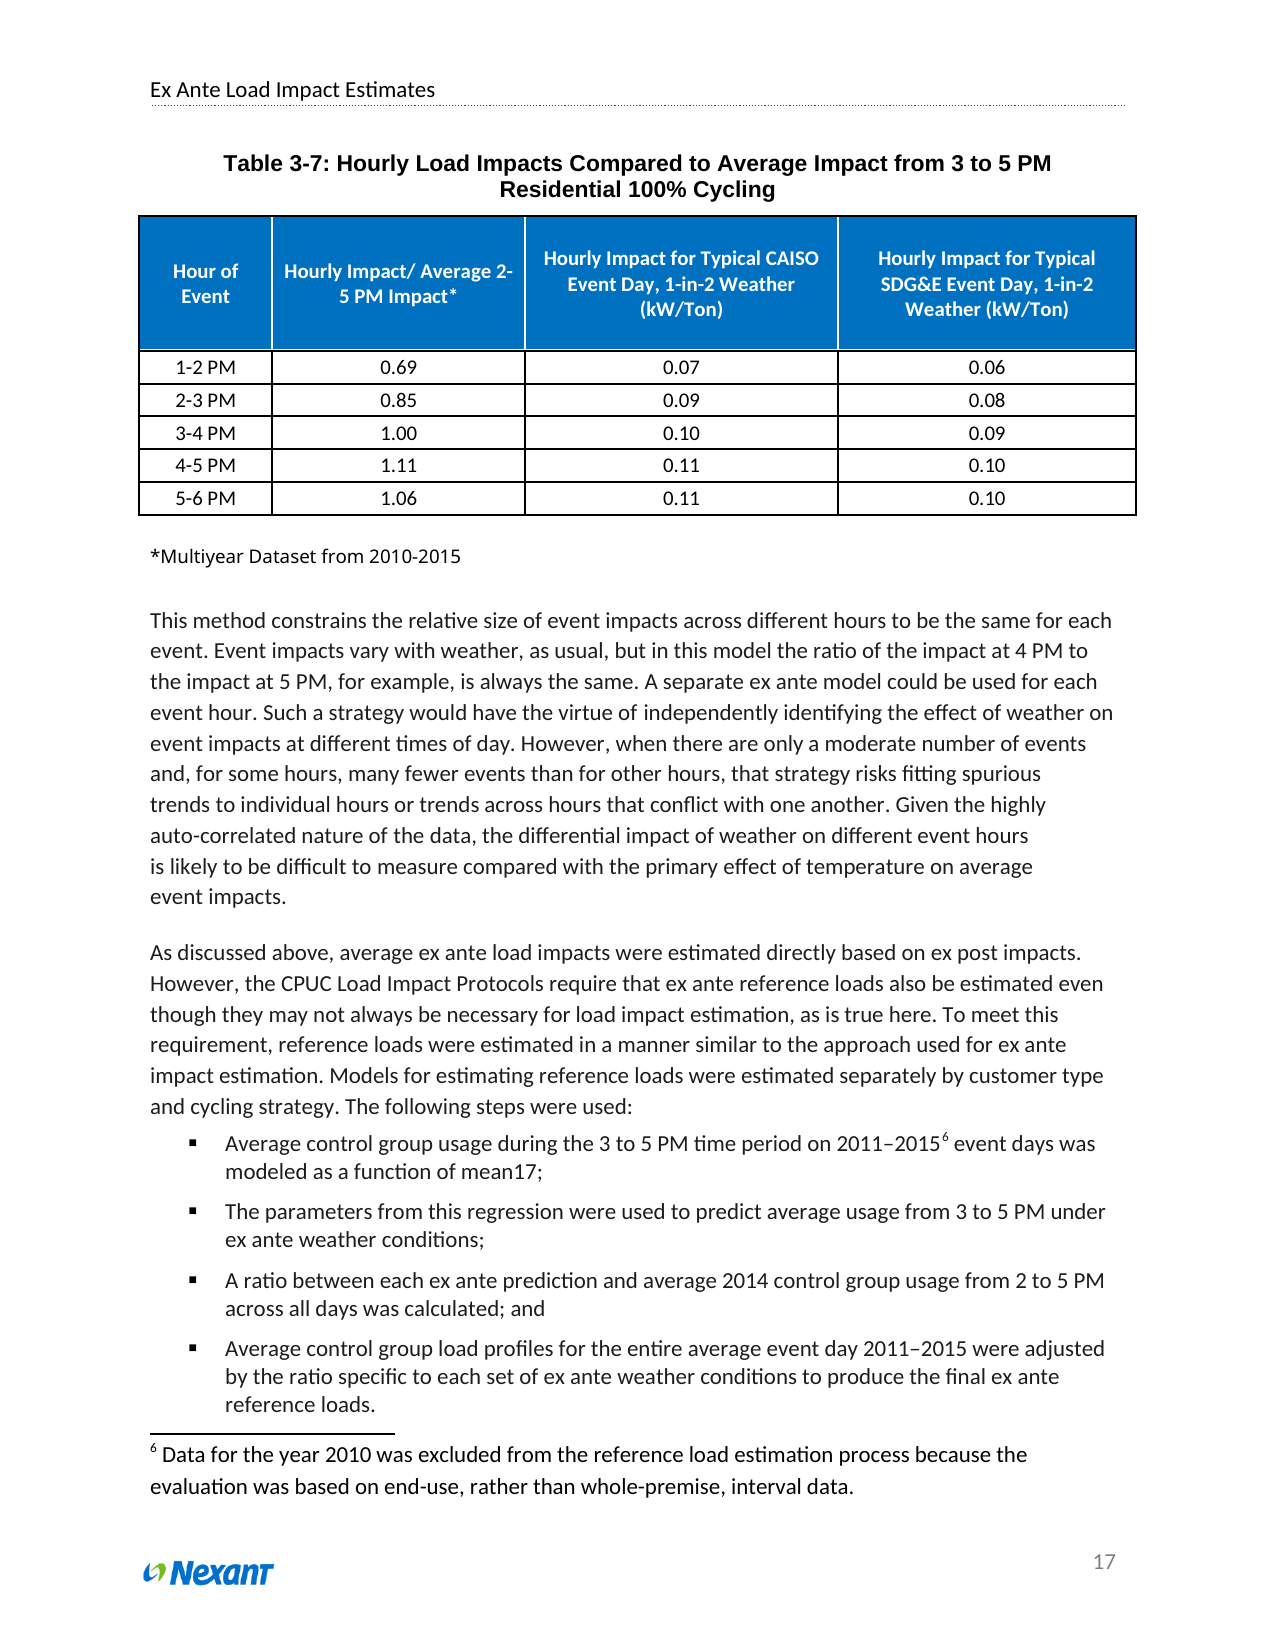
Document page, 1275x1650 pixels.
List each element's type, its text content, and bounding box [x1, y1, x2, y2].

text Table 3-7: Hourly Load Impacts Compared to Average Impact from 3 to 5 PM Residential 100% Cycling [150, 150, 1125, 203]
table_cell 0.09 [839, 417, 1135, 448]
picture [124, 1542, 293, 1603]
table_cell 1.11 [273, 450, 524, 481]
table_cell 0.85 [273, 385, 524, 415]
table_cell 0.11 [526, 450, 837, 481]
table_cell 0.07 [526, 352, 837, 382]
table_header Hourly Impact for Typical SDG&E Event Day, 1-in-2 Weather (kW/Ton) [839, 217, 1135, 349]
table_header Hour of Event [140, 217, 271, 349]
table_cell 3-4 PM [140, 417, 271, 448]
table_cell 0.09 [526, 385, 837, 415]
table_cell *Multiyear Dataset from 2010-2015 [139, 516, 525, 568]
table_cell 1-2 PM [140, 352, 271, 382]
table_cell 0.10 [839, 483, 1135, 514]
text The parameters from this regression were used to predict average usage from 3 to 5 PM under ex ante weather conditions; [187, 1197, 1125, 1253]
text This method constrains the relative size of event impacts across different hours to be the same for each event. Event impacts vary with weather, as usual, but in this model the ratio of the impact at 4 PM to the impact at 5 PM, for example, is always the same. A separate ex ante model could be used for each event hour. Such a strategy would have the virtue of independently identifying the effect of weather on event impacts at different times of day. However, when there are only a moderate number of events and, for some hours, many fewer events than for other hours, that strategy risks fitting spurious trends to individual hours or trends across hours that conflict with one another. Given the highly auto-correlated nature of the data, the differential impact of weather on different event hours is likely to be difficult to measure compared with the primary effect of temperature on average event impacts. [150, 606, 1125, 911]
table_header Hourly Impact/ Average 2-5 PM Impact* [273, 217, 524, 349]
text Average control group load profiles for the entire average event day 2011–2015 were adjusted by the ratio specific to each set of ex ante weather conditions to produce the final ex ante reference loads. [187, 1334, 1125, 1418]
table_cell 2-3 PM [140, 385, 271, 415]
text Average control group usage during the 3 to 5 PM time period on 2011–2015 event days was modeled as a function of mean17; [187, 1129, 1125, 1185]
table_cell 0.08 [839, 385, 1135, 415]
text A ratio between each ex ante prediction and average 2014 control group usage from 2 to 5 PM across all days was calculated; and [187, 1266, 1125, 1322]
text As discussed above, average ex ante load impacts were estimated directly based on ex post impacts. However, the CPUC Load Impact Protocols require that ex ante reference loads also be estimated even though they may not always be necessary for load impact estimation, as is true here. To meet this requirement, reference loads were estimated in a manner similar to the approach used for ex ante impact estimation. Models for estimating reference loads were estimated separately by customer type and cycling strategy. The following steps were used: [150, 938, 1125, 1120]
table_cell 1.06 [273, 483, 524, 514]
table_cell 0.69 [273, 352, 524, 382]
table_cell 5-6 PM [140, 483, 271, 514]
table_header Hourly Impact for Typical CAISO Event Day, 1-in-2 Weather (kW/Ton) [526, 217, 837, 349]
table_cell 4-5 PM [140, 450, 271, 481]
table_cell 0.10 [526, 417, 837, 448]
table_cell 0.06 [839, 352, 1135, 382]
table_cell 1.00 [273, 417, 524, 448]
table_cell 0.10 [839, 450, 1135, 481]
table_cell 0.11 [526, 483, 837, 514]
